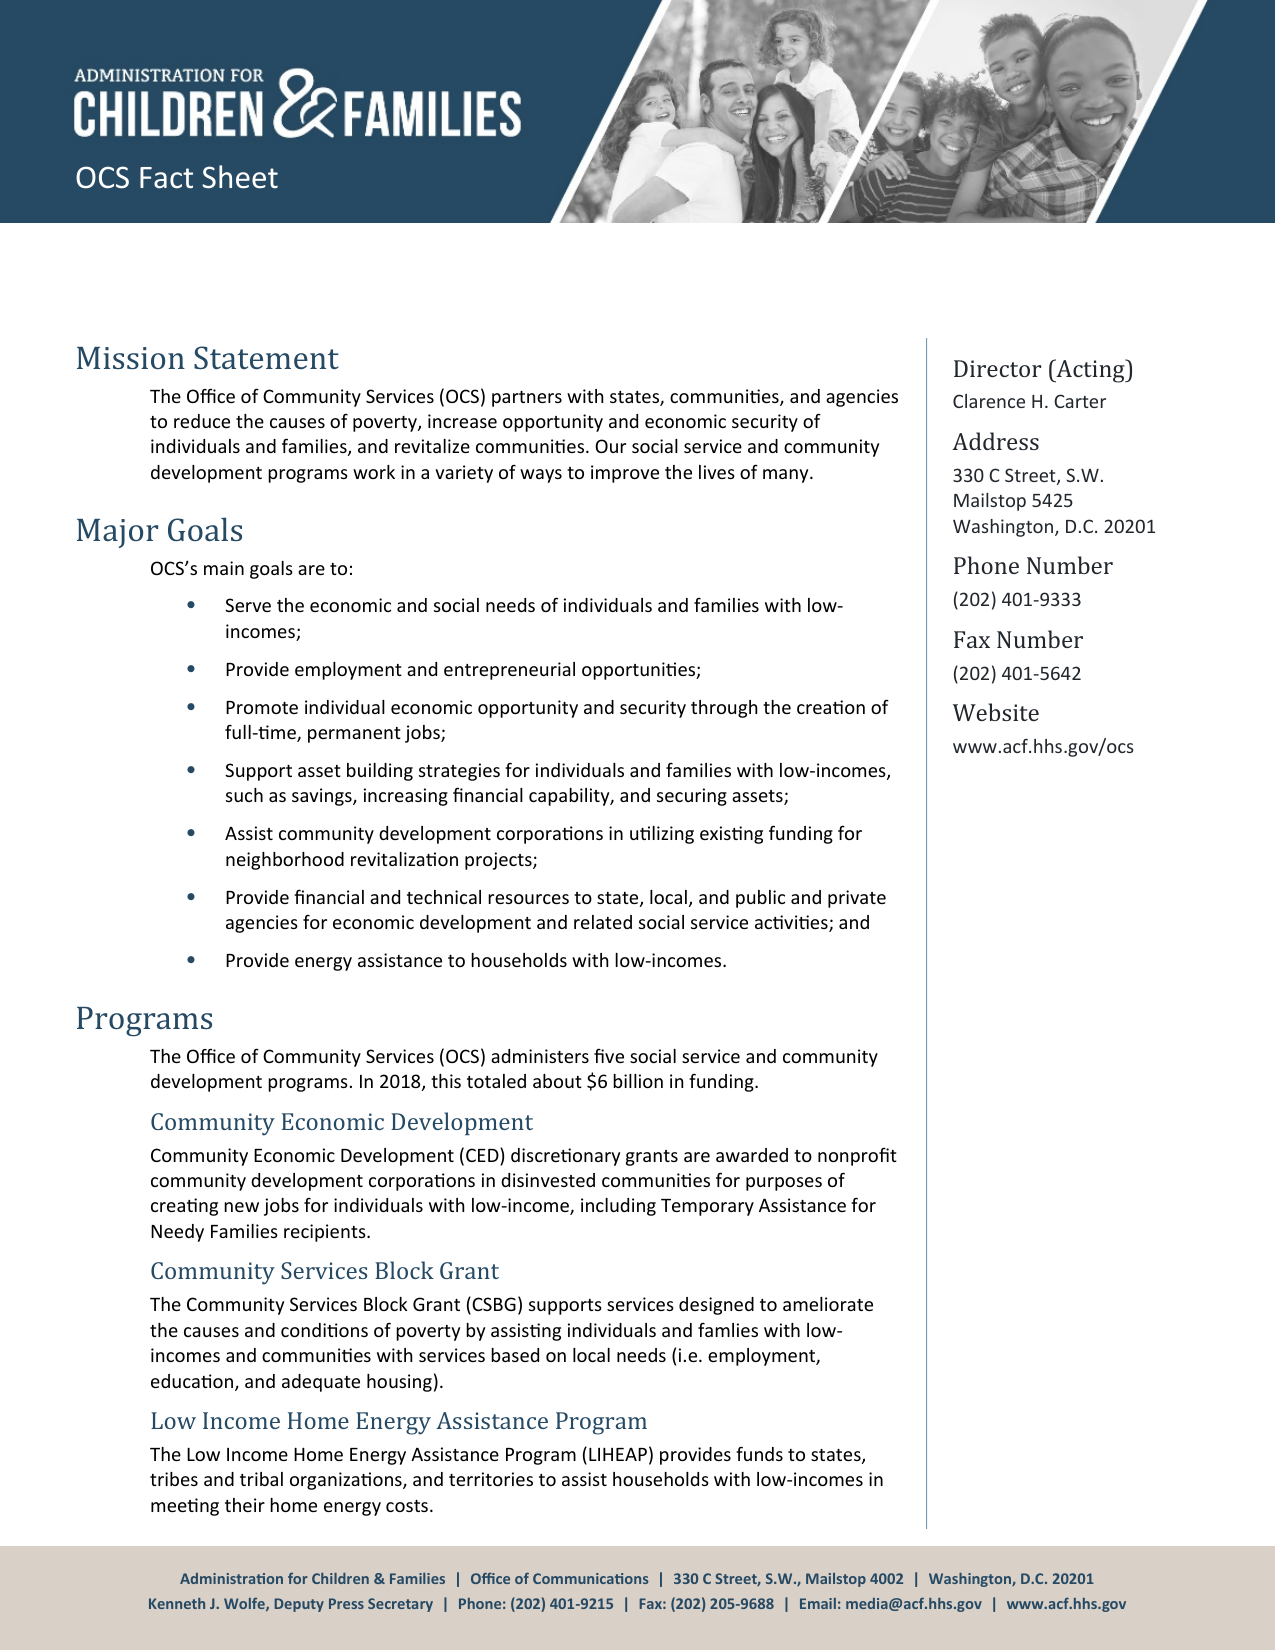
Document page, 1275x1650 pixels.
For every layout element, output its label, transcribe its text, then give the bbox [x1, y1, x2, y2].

list Assist community development corporations in utilizing existing funding for neighborhood revitalization projects; [187, 821, 900, 871]
list Serve the economic and social needs of individuals and families with low-incomes; [187, 593, 900, 643]
list Provide financial and technical resources to state, local, and public and private agencies for economic development and related social service activities; and [187, 884, 900, 935]
subtitle Mission Statement [75, 337, 900, 377]
text OCS’s main goals are to: [150, 555, 900, 580]
subtitle Low Income Home Energy Assistance Program [150, 1406, 900, 1435]
subtitle Community Economic Development [150, 1106, 900, 1136]
text The Community Services Block Grant (CSBG) supports services designed to ameliorate the causes and conditions of poverty by assisting individuals and famlies with low-incomes and communities with services based on local needs (i.e. employment, education, and adequate housing). [150, 1292, 900, 1393]
text Community Economic Development (CED) discretionary grants are awarded to nonprofit community development corporations in disinvested communities for purposes of creating new jobs for individuals with low-income, including Temporary Assistance for Needy Families recipients. [150, 1142, 900, 1243]
text The Office of Community Services (OCS) administers five social service and community development programs. In 2018, this totaled about $6 billion in funding. [150, 1043, 900, 1094]
subtitle Programs [75, 998, 900, 1037]
list Provide employment and entrepreneurial opportunities; [187, 656, 900, 681]
subtitle Major Goals [75, 509, 900, 548]
list Provide energy assistance to households with low-incomes. [187, 947, 900, 973]
list Support asset building strategies for individuals and families with low-incomes, such as savings, increasing financial capability, and securing assets; [187, 757, 900, 808]
text The Low Income Home Energy Assistance Program (LIHEAP) provides funds to states, tribes and tribal organizations, and territories to assist households with low-incomes in meeting their home energy costs. [150, 1441, 900, 1517]
picture [0, 0, 1275, 223]
text The Office of Community Services (OCS) partners with states, communities, and agencies to reduce the causes of poverty, increase opportunity and economic security of individuals and families, and revitalize communities. Our social service and community development programs work in a variety of ways to improve the lives of many. [150, 383, 900, 484]
list Promote individual economic opportunity and security through the creation of full-time, permanent jobs; [187, 694, 900, 745]
subtitle Community Services Block Grant [150, 1256, 900, 1285]
